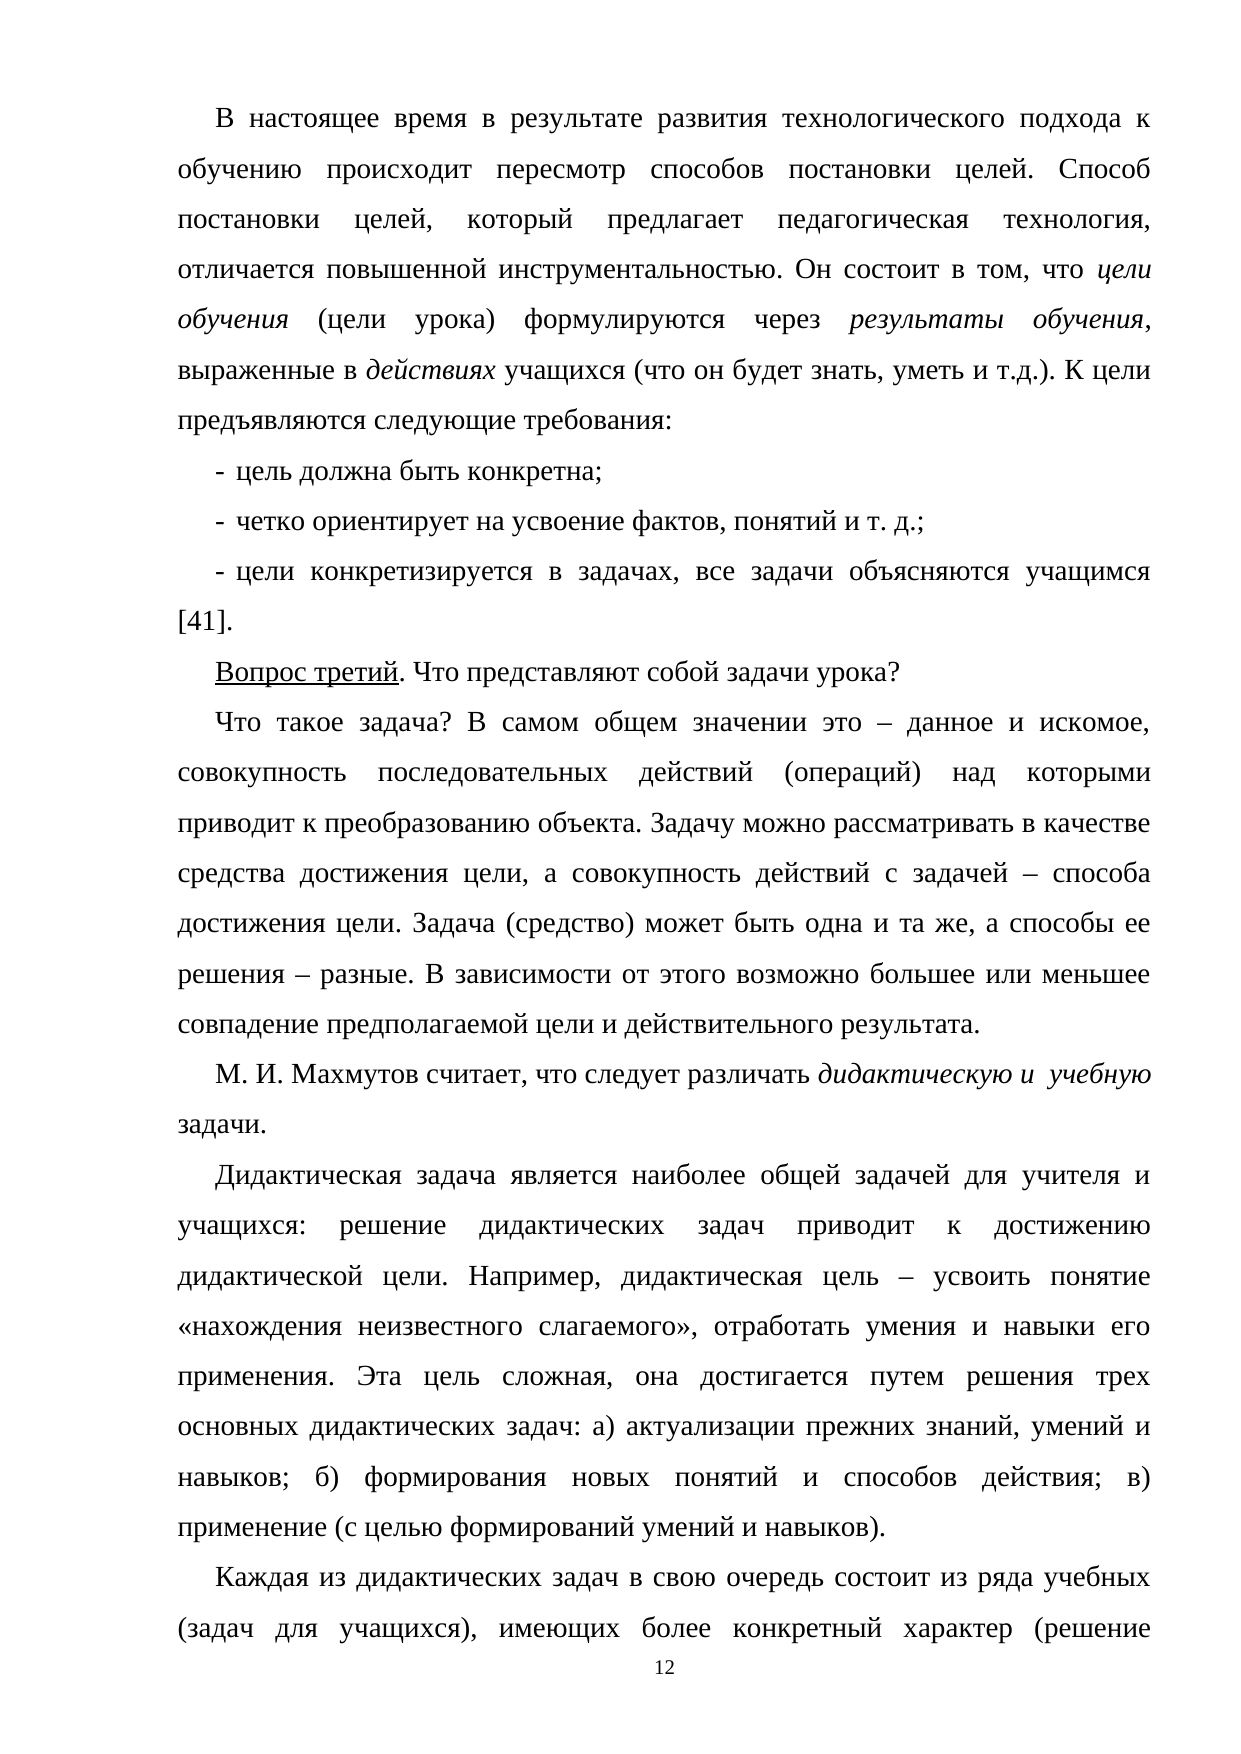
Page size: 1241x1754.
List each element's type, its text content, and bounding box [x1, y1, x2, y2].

text В настоящее время в результате развития технологического подхода к обучению происходит пересмотр способов постановки целей. Способ постановки целей, который предлагает педагогическая технология, отличается повышенной инструментальностью. Он состоит в том, что цели обучения (цели урока) формулируются через результаты обучения, выраженные в действиях учащихся (что он будет знать, уметь и т.д.). К цели предъявляются следующие требования: [177, 100, 1152, 436]
list четко ориентирует на усвоение фактов, понятий и т. д.; [177, 503, 1152, 536]
text Вопрос третий. Что представляют собой задачи урока? [177, 654, 1152, 687]
list цель должна быть конкретна; [177, 453, 1152, 486]
text М. И. Махмутов считает, что следует различать дидактическую и учебную задачи. [177, 1056, 1152, 1140]
text Дидактическая задача является наиболее общей задачей для учителя и учащихся: решение дидактических задач приводит к достижению дидактической цели. Например, дидактическая цель – усвоить понятие «нахождения неизвестного слагаемого», отработать умения и навыки его применения. Эта цель сложная, она достигается путем решения трех основных дидактических задач: а) актуализации прежних знаний, умений и навыков; б) формирования новых понятий и способов действия; в) применение (с целью формирований умений и навыков). [177, 1157, 1152, 1543]
list цели конкретизируется в задачах, все задачи объясняются учащимся [41]. [177, 553, 1152, 637]
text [177, 1559, 1152, 1643]
text Что такое задача? В самом общем значении это – данное и искомое, совокупность последовательных действий (операций) над которыми приводит к преобразованию объекта. Задачу можно рассматривать в качестве средства достижения цели, а совокупность действий с задачей – способа достижения цели. Задача (средство) может быть одна и та же, а способы ее решения – разные. В зависимости от этого возможно большее или меньшее совпадение предполагаемой цели и действительного результата. [177, 704, 1152, 1039]
